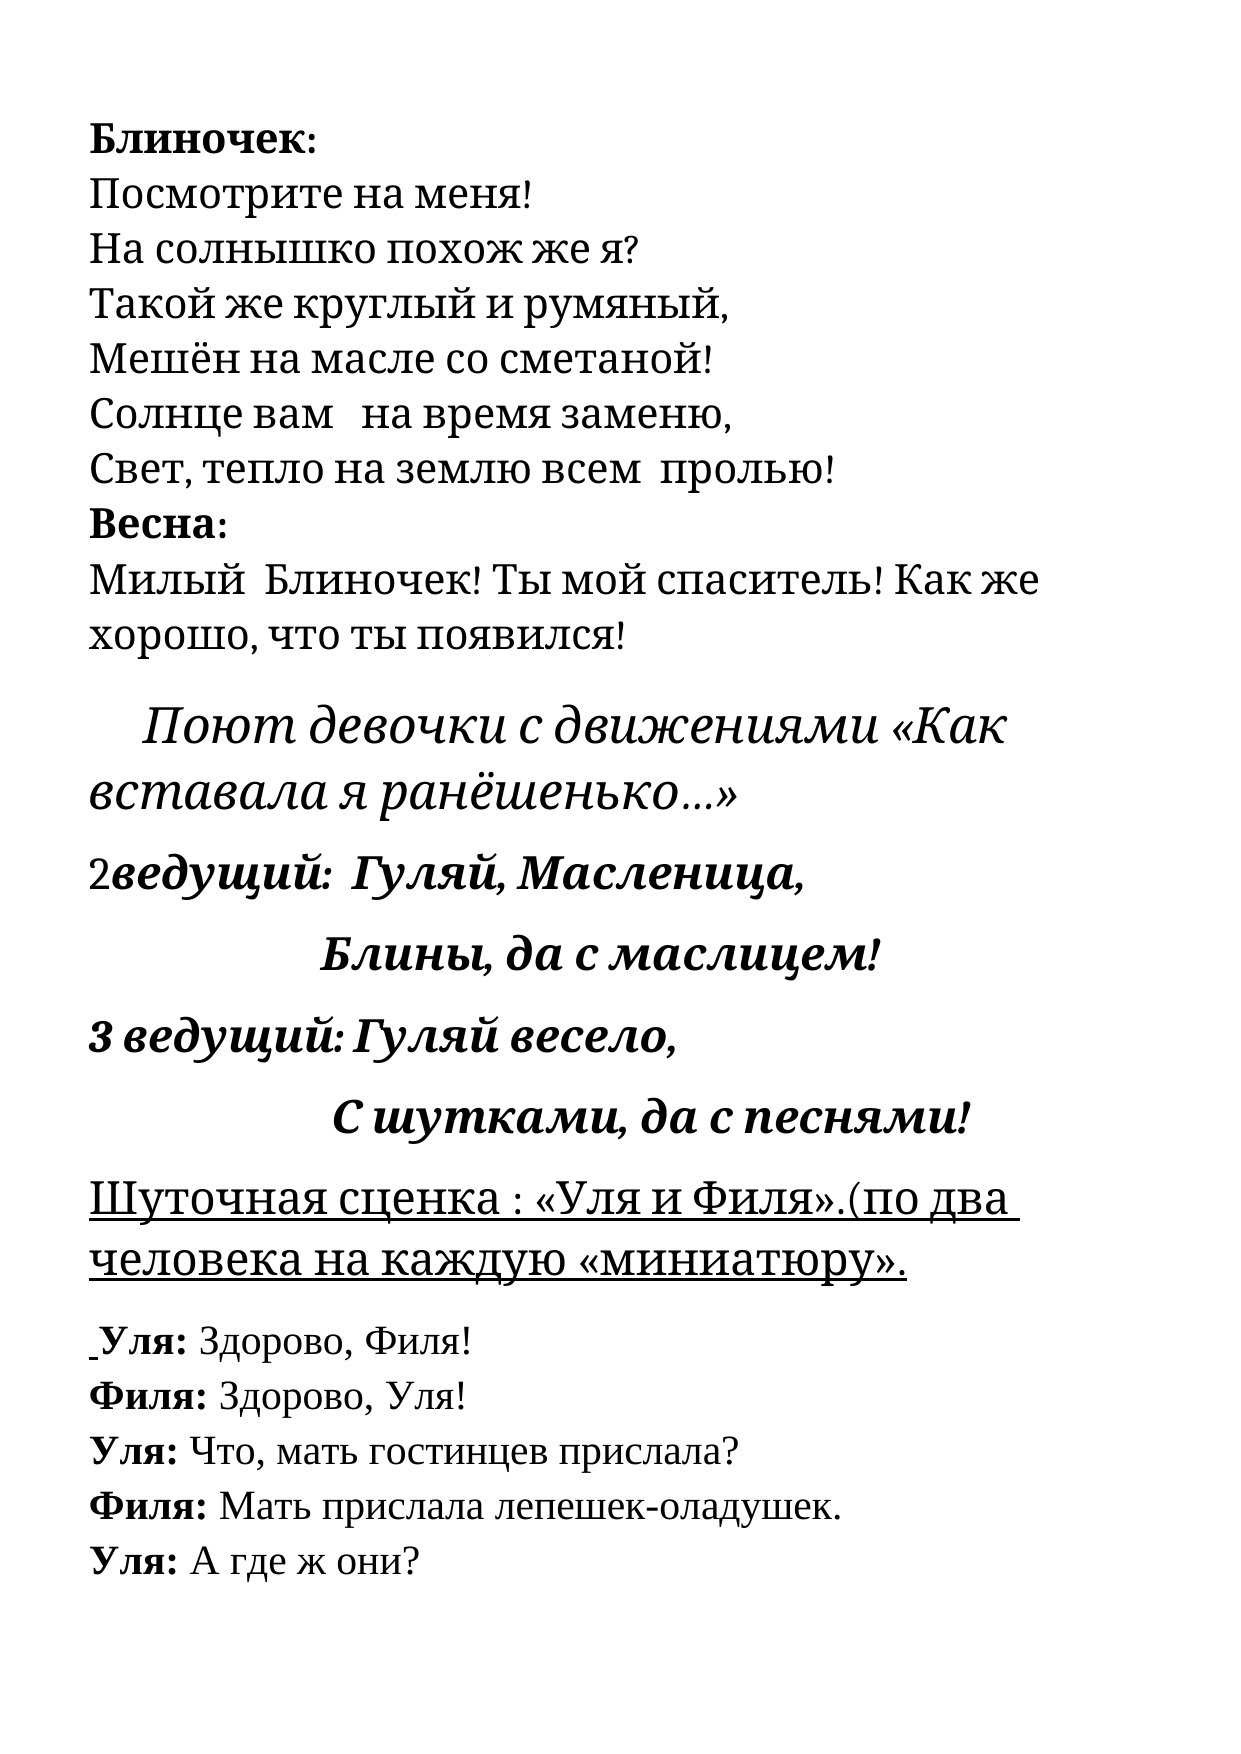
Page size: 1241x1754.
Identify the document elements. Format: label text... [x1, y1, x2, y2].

text С шутками, да с песнями! [89, 1092, 1152, 1145]
text Шуточная сценка : «Уля и Филя».(по два человека на каждую «миниатюру». [89, 1173, 1152, 1287]
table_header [87, 59, 1159, 848]
text 2ведущий: Гуляй, Масленица, [89, 848, 1152, 901]
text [89, 1315, 1152, 1584]
text 3 ведущий: Гуляй весело, [89, 1011, 1152, 1063]
text Блины, да с маслицем! [89, 929, 1152, 982]
